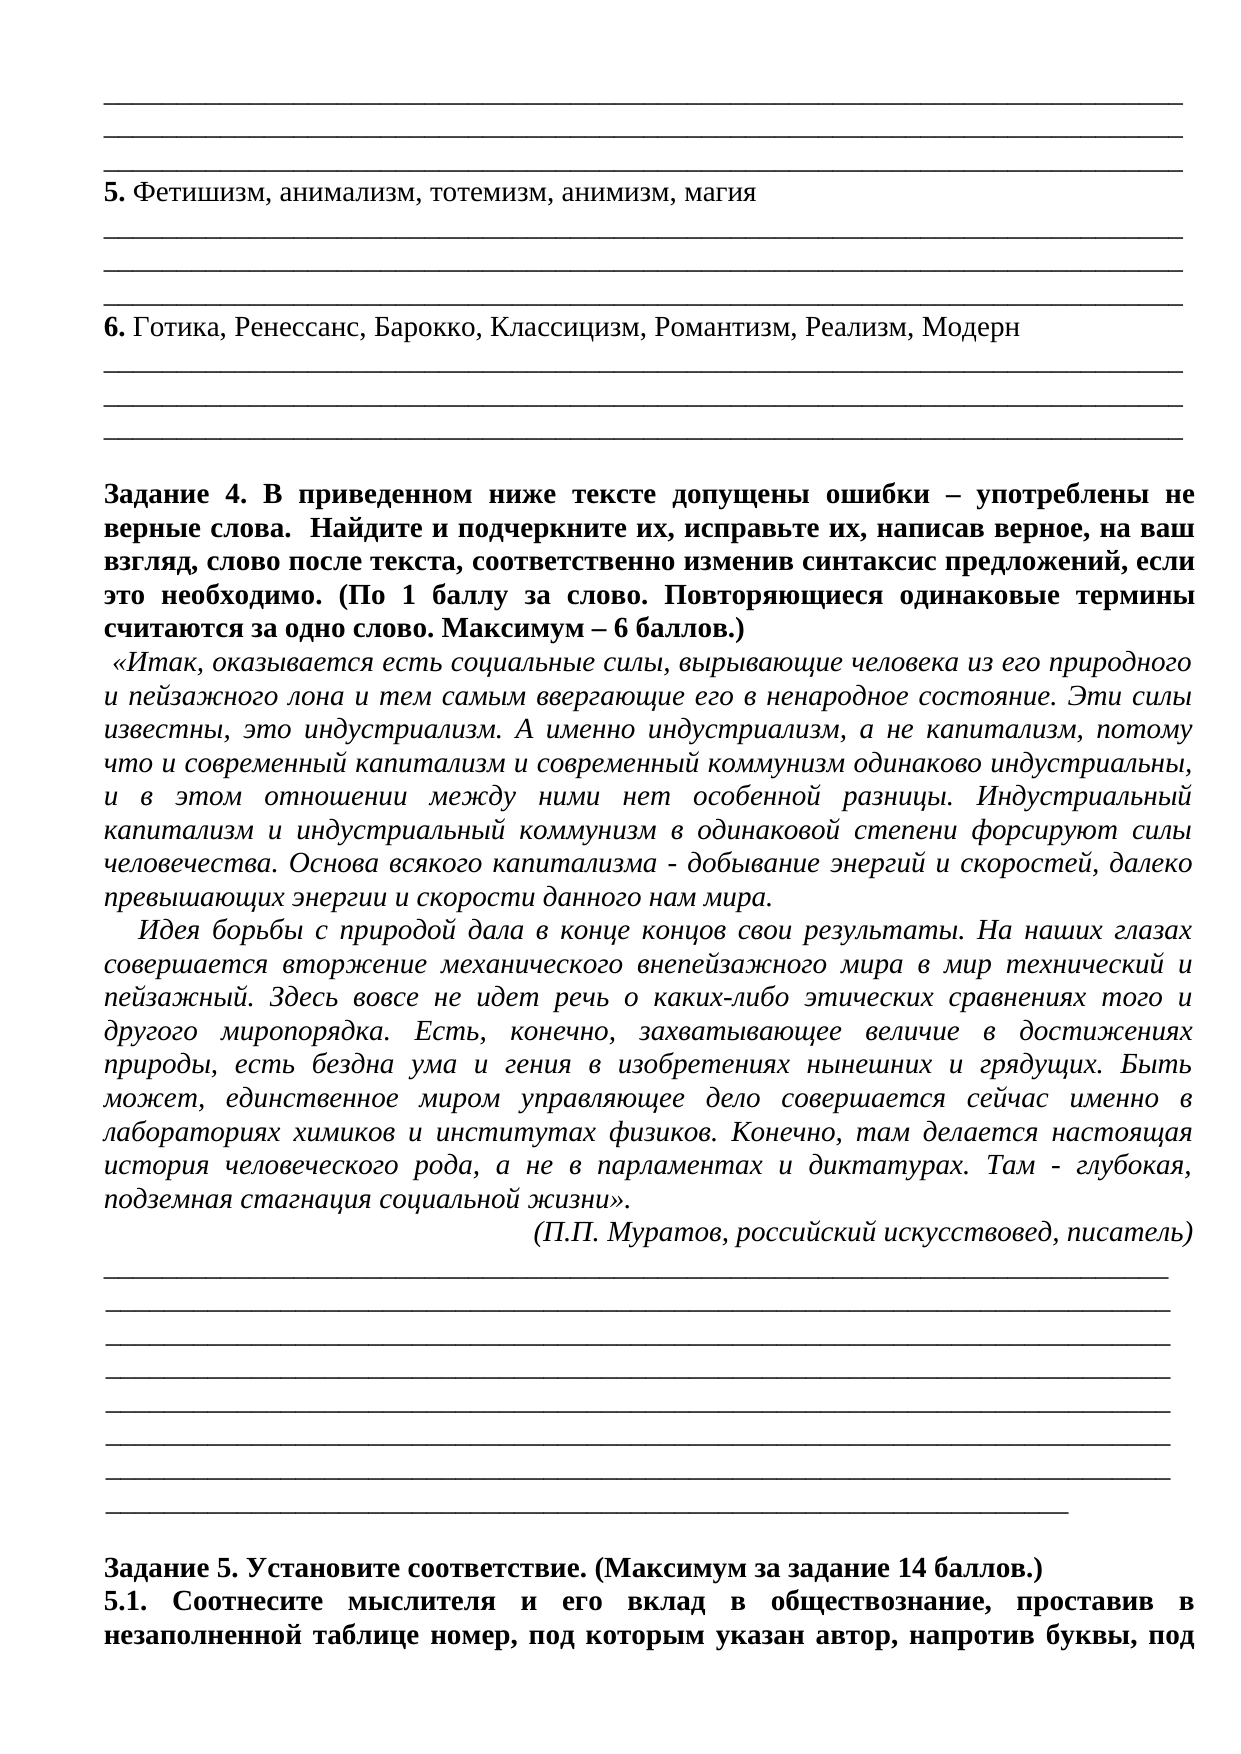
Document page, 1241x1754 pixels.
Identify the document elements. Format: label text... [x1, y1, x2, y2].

text 6. Готика, Ренессанс, Барокко, Классицизм, Романтизм, Реализм, Модерн [103, 309, 1196, 342]
text Задание 5. Установите соответствие. (Максимум за задание 14 баллов.) [103, 1550, 1181, 1583]
text (П.П. Муратов, российский искусствовед, писатель) [103, 1214, 1196, 1248]
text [103, 1583, 1196, 1650]
text 5. Фетишизм, анимализм, тотемизм, анимизм, магия [103, 174, 1196, 208]
text «Итак, оказывается есть социальные силы, вырывающие человека из его природного и пейзажного лона и тем самым ввергающие его в ненародное состояние. Эти силы известны, это индустриализм. А именно индустриализм, а не капитализм, потому что и современный капитализм и современный коммунизм одинаково индустриальны, и в этом отношении между ними нет особенной разницы. Индустриальный капитализм и индустриальный коммунизм в одинаковой степени форсируют силы человечества. Основа всякого капитализма - добывание энергий и скоростей, далеко превышающих энергии и скорости данного нам мира. [103, 644, 1196, 912]
text Идея борьбы с природой дала в конце концов свои результаты. На наших глазах совершается вторжение механического внепейзажного мира в мир технический и пейзажный. Здесь вовсе не идет речь о каких-либо этических сравнениях того и другого миропорядка. Есть, конечно, захватывающее величие в достижениях природы, есть бездна ума и гения в изобретениях нынешних и грядущих. Быть может, единственное миром управляющее дело совершается сейчас именно в лабораториях химиков и институтах физиков. Конечно, там делается настоящая история человеческого рода, а не в парламентах и диктатурах. Там - глубокая, подземная стагнация социальной жизни». [103, 912, 1196, 1214]
text _________________________________________________________________________________________________________________________________________________________________________________________________________________________________________________________________________________________________________________________________________________________________________________________________________________________________________________________________________________________________________________________________________________________________________________________________ [103, 1248, 1181, 1516]
text Задание 4. В приведенном ниже тексте допущены ошибки – употреблены не верные слова. Найдите и подчеркните их, исправьте их, написав верное, на ваш взгляд, слово после текста, соответственно изменив синтаксис предложений, если это необходимо. (По 1 баллу за слово. Повторяющиеся одинаковые термины считаются за одно слово. Максимум – 6 баллов.) [103, 476, 1196, 644]
